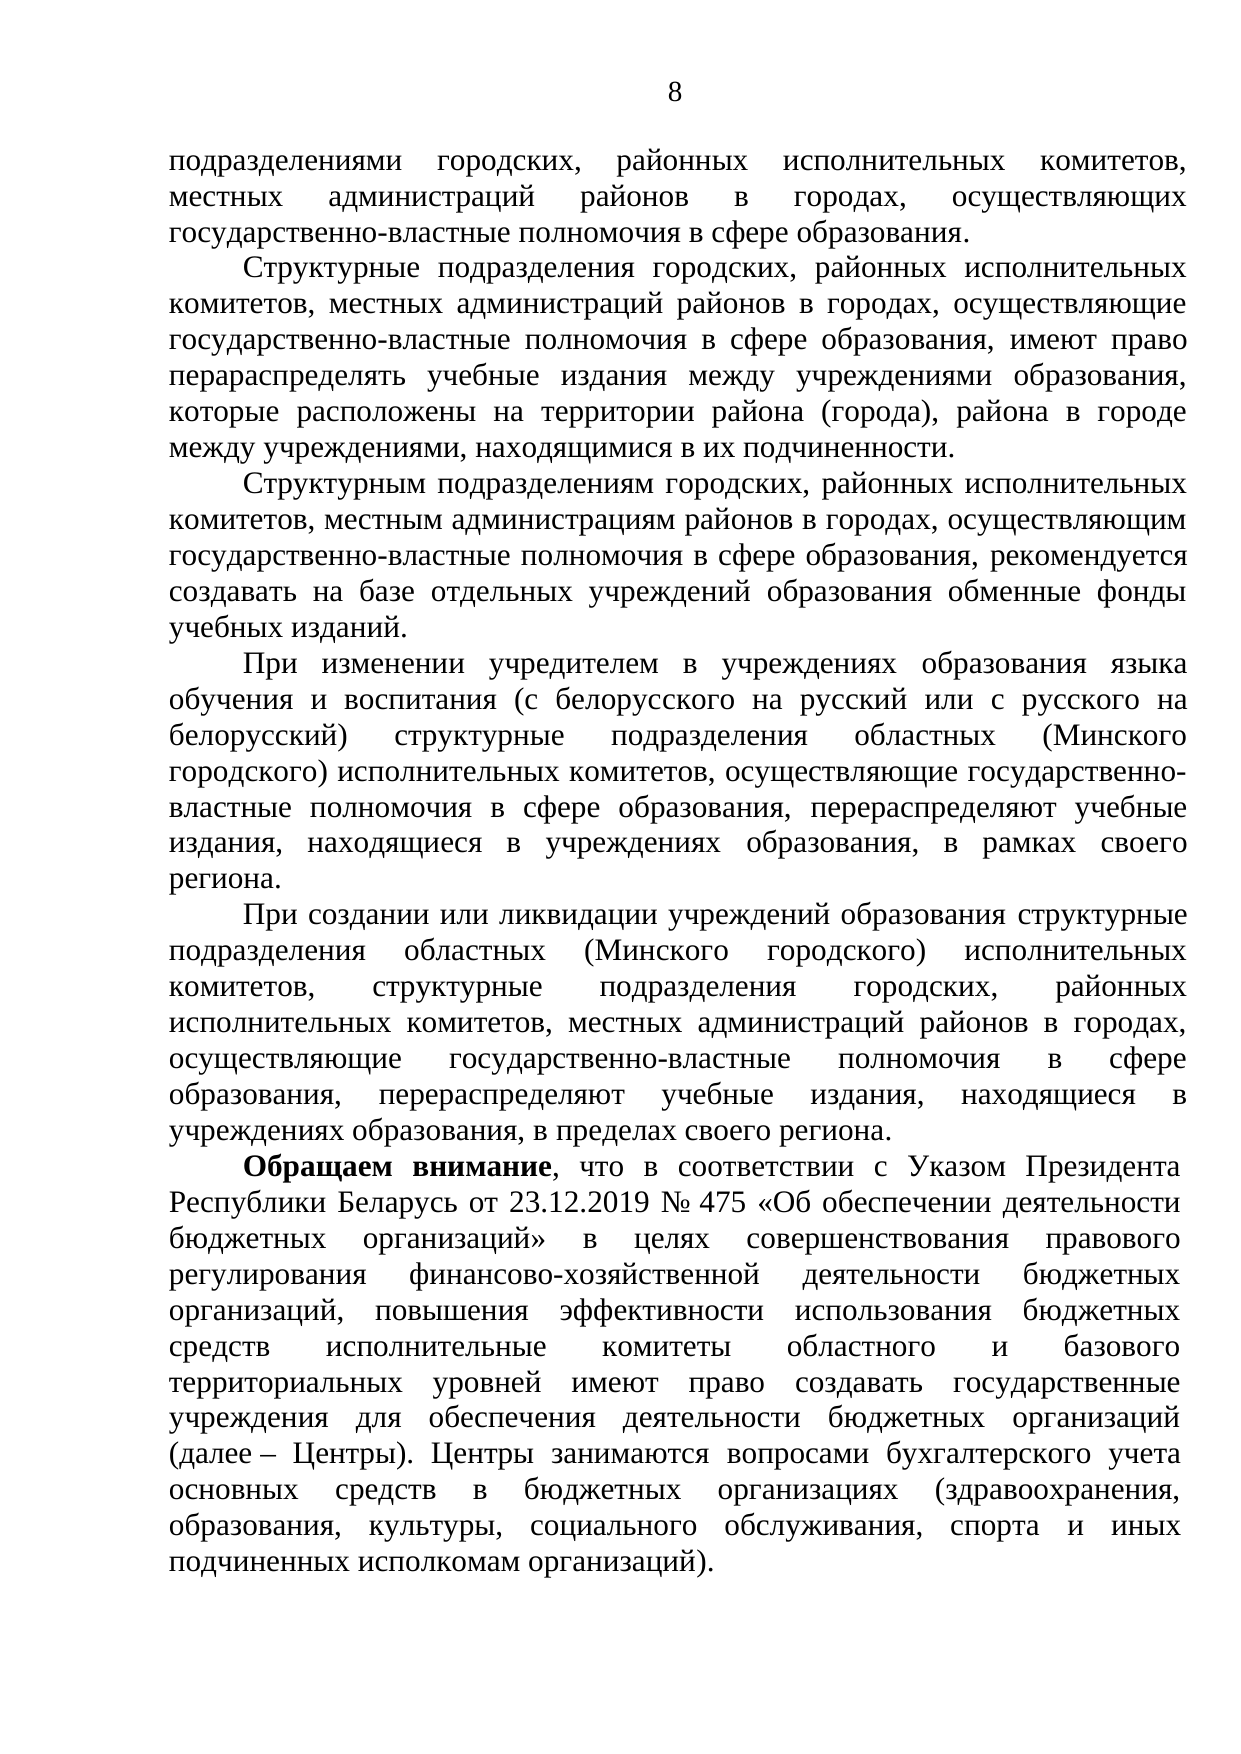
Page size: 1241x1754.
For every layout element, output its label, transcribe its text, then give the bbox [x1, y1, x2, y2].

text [169, 141, 1188, 249]
text При создании или ликвидации учреждений образования структурные подразделения областных (Минского городского) исполнительных комитетов, структурные подразделения городских, районных исполнительных комитетов, местных администраций районов в городах, осуществляющие государственно-властные полномочия в сфере образования, перераспределяют учебные издания, находящиеся в учреждениях образования, в пределах своего региона. [169, 896, 1188, 1147]
text При изменении учредителем в учреждениях образования языка обучения и воспитания (с белорусского на русский или с русского на белорусский) структурные подразделения областных (Минского городского) исполнительных комитетов, осуществляющие государственно-властные полномочия в сфере образования, перераспределяют учебные издания, находящиеся в учреждениях образования, в рамках своего региона. [169, 644, 1188, 896]
text Структурные подразделения городских, районных исполнительных комитетов, местных администраций районов в городах, осуществляющие государственно-властные полномочия в сфере образования, имеют право перараспределять учебные издания между учреждениями образования, которые расположены на территории района (города), района в городе между учреждениями, находящимися в их подчиненности. [169, 249, 1188, 464]
text Структурным подразделениям городских, районных исполнительных комитетов, местным администрациям районов в городах, осуществляющим государственно-властные полномочия в сфере образования, рекомендуется создавать на базе отдельных учреждений образования обменные фонды учебных изданий. [169, 464, 1188, 644]
text Обращаем внимание, что в соответствии с Указом Президента Республики Беларусь от 23.12.2019 № 475 «Об обеспечении деятельности бюджетных организаций» в целях совершенствования правового регулирования финансово-хозяйственной деятельности бюджетных организаций, повышения эффективности использования бюджетных средств исполнительные комитеты областного и базового территориальных уровней имеют право создавать государственные учреждения для обеспечения деятельности бюджетных организаций (далее – Центры). Центры занимаются вопросами бухгалтерского учета основных средств в бюджетных организациях (здравоохранения, образования, культуры, социального обслуживания, спорта и иных подчиненных исполкомам организаций). [169, 1147, 1181, 1578]
